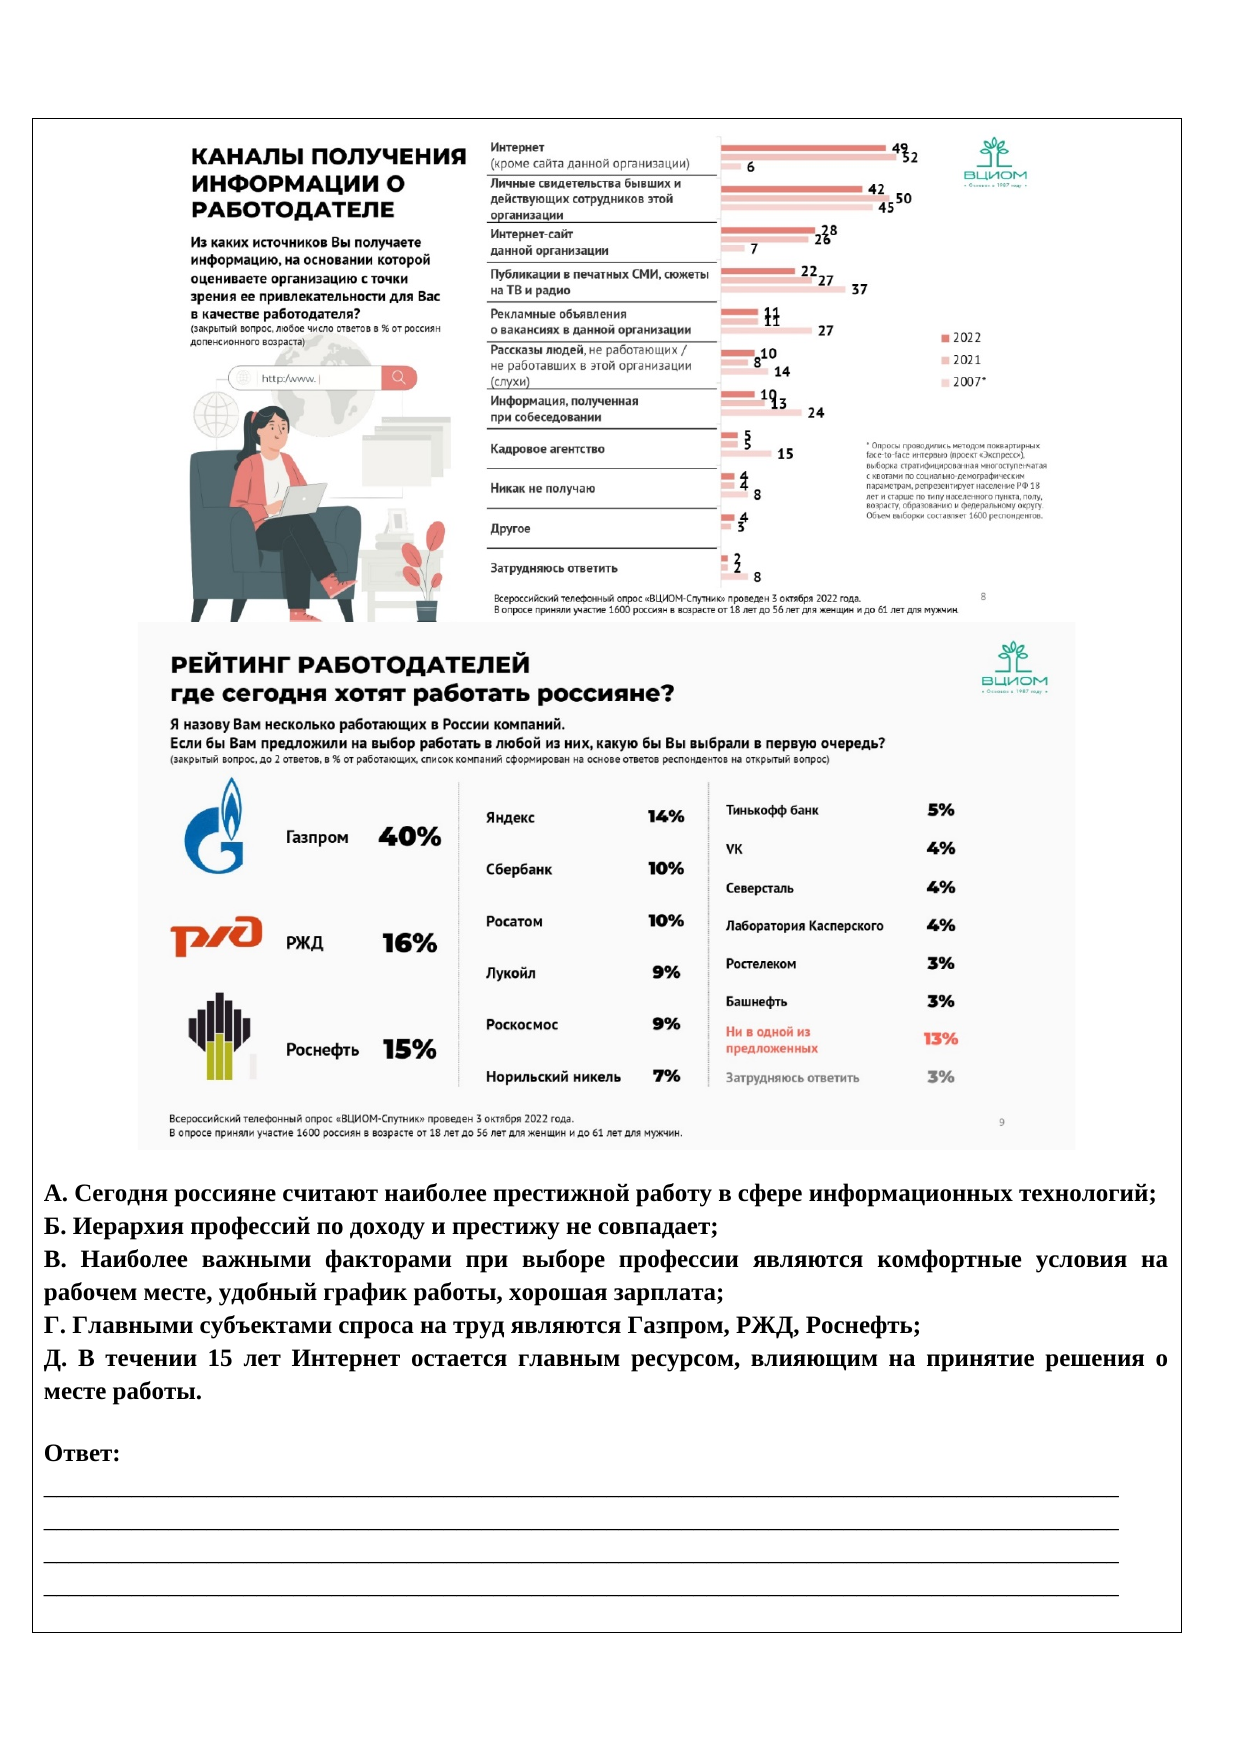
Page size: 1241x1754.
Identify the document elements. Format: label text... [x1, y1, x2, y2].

picture [137, 119, 1076, 1150]
